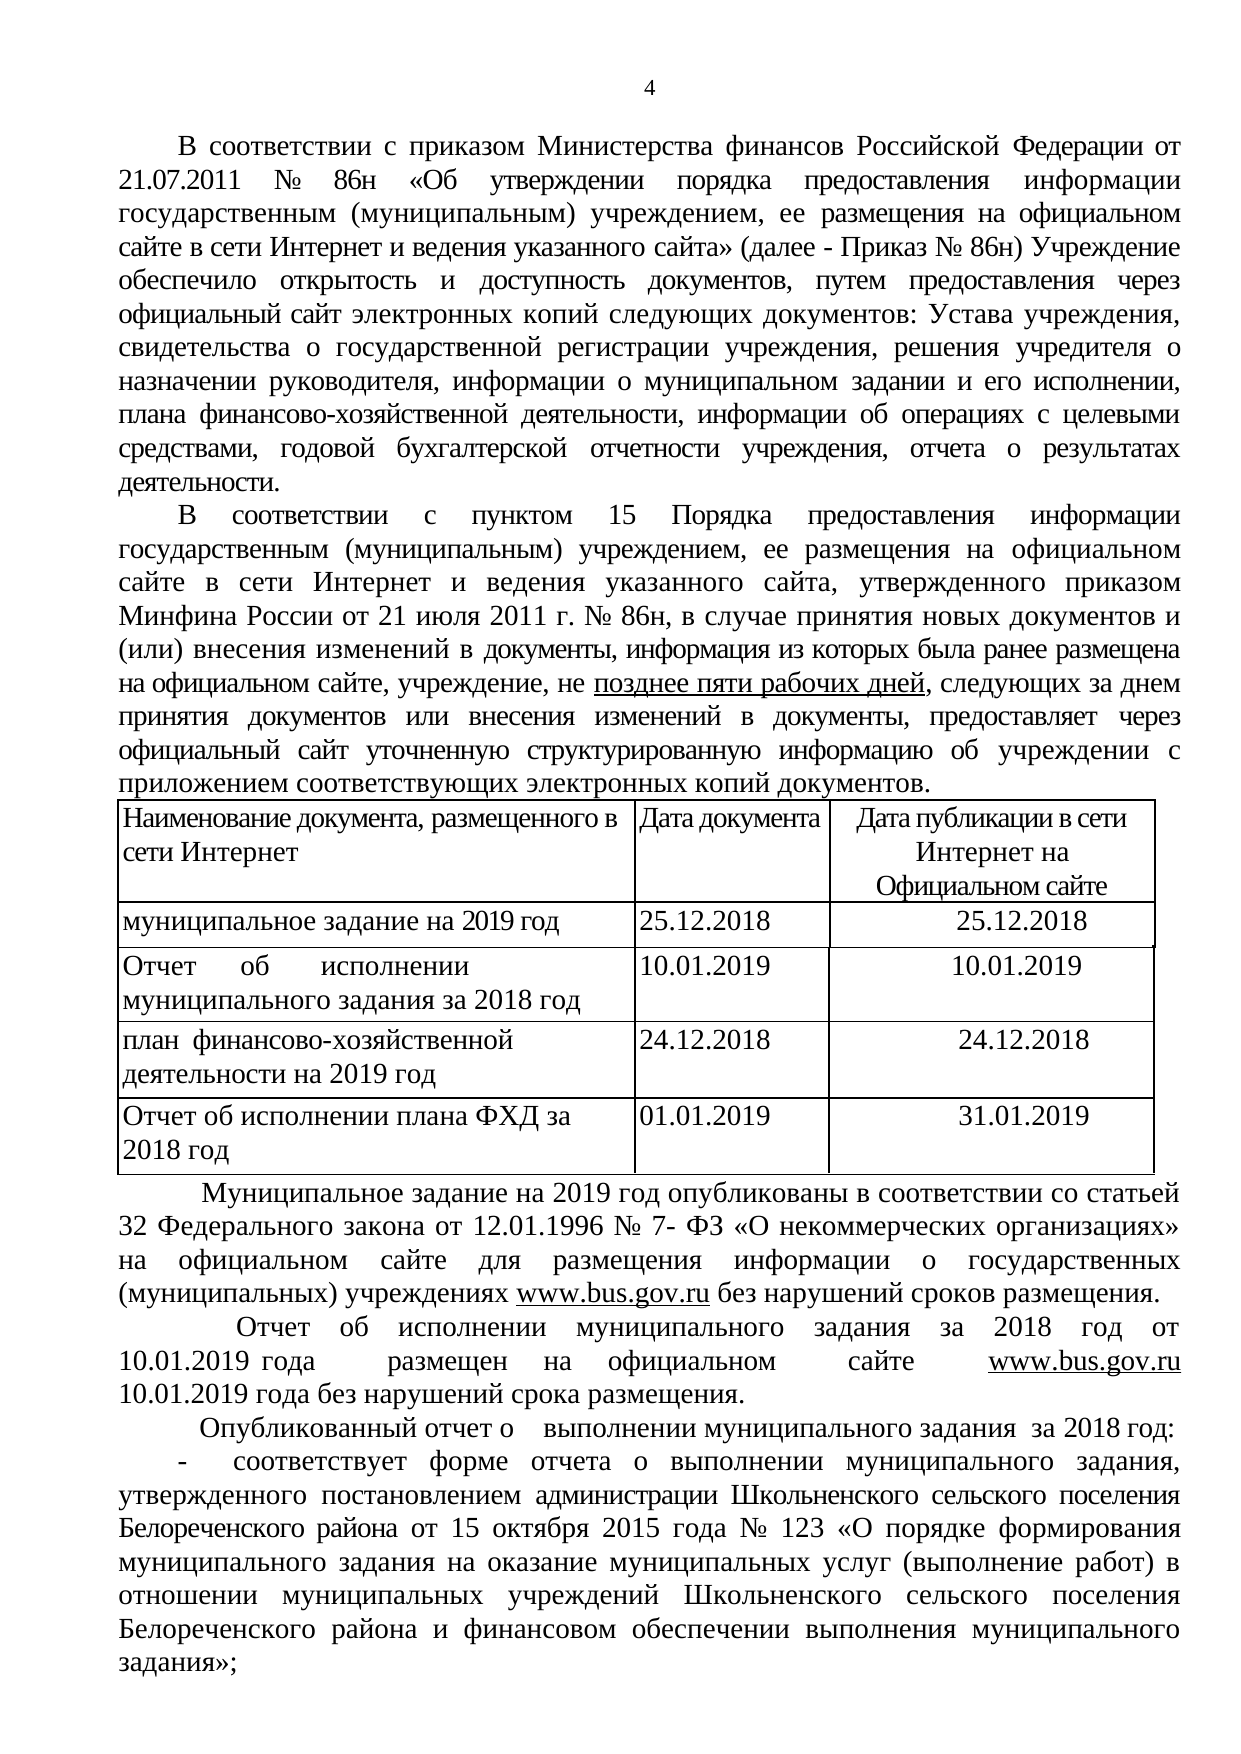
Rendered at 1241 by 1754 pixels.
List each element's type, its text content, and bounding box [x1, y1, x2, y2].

table_cell 10.01.2019 [636, 948, 828, 1021]
table_header Дата документа [636, 801, 829, 901]
list соответствует форме отчета о выполнении муниципального задания, утвержденного постановлением администрации Школьненского сельского поселения Белореченского района от 15 октября 2015 года № 123 «О порядке формирования муниципального задания на оказание муниципальных услуг (выполнение работ) в отношении муниципальных учреждений Школьненского сельского поселения Белореченского района и финансовом обеспечении выполнения муниципального задания»; [118, 1443, 1181, 1678]
table_cell Отчет об исполнении плана ФХД за 2018 год [119, 1099, 634, 1173]
text Муниципальное задание на 2019 год опубликованы в соответствии со статьей 32 Федерального закона от 12.01.1996 № 7- ФЗ «О некоммерческих организациях» на официальном сайте для размещения информации о государственных (муниципальных) учреждениях www.bus.gov.ru без нарушений сроков размещения. [118, 1175, 1181, 1309]
table_cell 01.01.2019 [636, 1099, 828, 1173]
text Опубликованный отчет о выполнении муниципального задания за 2018 год: [118, 1410, 1181, 1443]
text В соответствии с пунктом 15 Порядка предоставления информации государственным (муниципальным) учреждением, ее размещения на официальном сайте в сети Интернет и ведения указанного сайта, утвержденного приказом Минфина России от 21 июля 2011 г. № 86н, в случае принятия новых документов и (или) внесения изменений в документы, информация из которых была ранее размещена на официальном сайте, учреждение, не позднее пяти рабочих дней, следующих за днем принятия документов или внесения изменений в документы, предоставляет через официальный сайт уточненную структурированную информацию об учреждении с приложением соответствующих электронных копий документов. [118, 497, 1181, 799]
table_cell 24.12.2018 [636, 1022, 828, 1097]
table_cell 31.01.2019 [830, 1099, 1153, 1173]
table_cell 25.12.2018 [636, 903, 829, 947]
text Отчет об исполнении муниципального задания за 2018 год от 10.01.2019 года размещен на официальном сайте www.bus.gov.ru 10.01.2019 года без нарушений срока размещения. [118, 1309, 1181, 1410]
table_cell 25.12.2018 [831, 903, 1154, 947]
table_cell 24.12.2018 [830, 1022, 1153, 1097]
table_cell 10.01.2019 [830, 948, 1153, 1021]
table_header Наименование документа, размещенного в сети Интернет [119, 801, 634, 901]
text В соответствии с приказом Министерства финансов Российской Федерации от 21.07.2011 № 86н «Об утверждении порядка предоставления информации государственным (муниципальным) учреждением, ее размещения на официальном сайте в сети Интернет и ведения указанного сайта» (далее - Приказ № 86н) Учреждение обеспечило открытость и доступность документов, путем предоставления через официальный сайт электронных копий следующих документов: Устава учреждения, свидетельства о государственной регистрации учреждения, решения учредителя о назначении руководителя, информации о муниципальном задании и его исполнении, плана финансово-хозяйственной деятельности, информации об операциях с целевыми средствами, годовой бухгалтерской отчетности учреждения, отчета о результатах деятельности. [118, 128, 1181, 497]
table_cell план финансово-хозяйственной деятельности на 2019 год [119, 1022, 634, 1097]
table_cell Отчет об исполнении муниципального задания за 2018 год [119, 948, 634, 1021]
